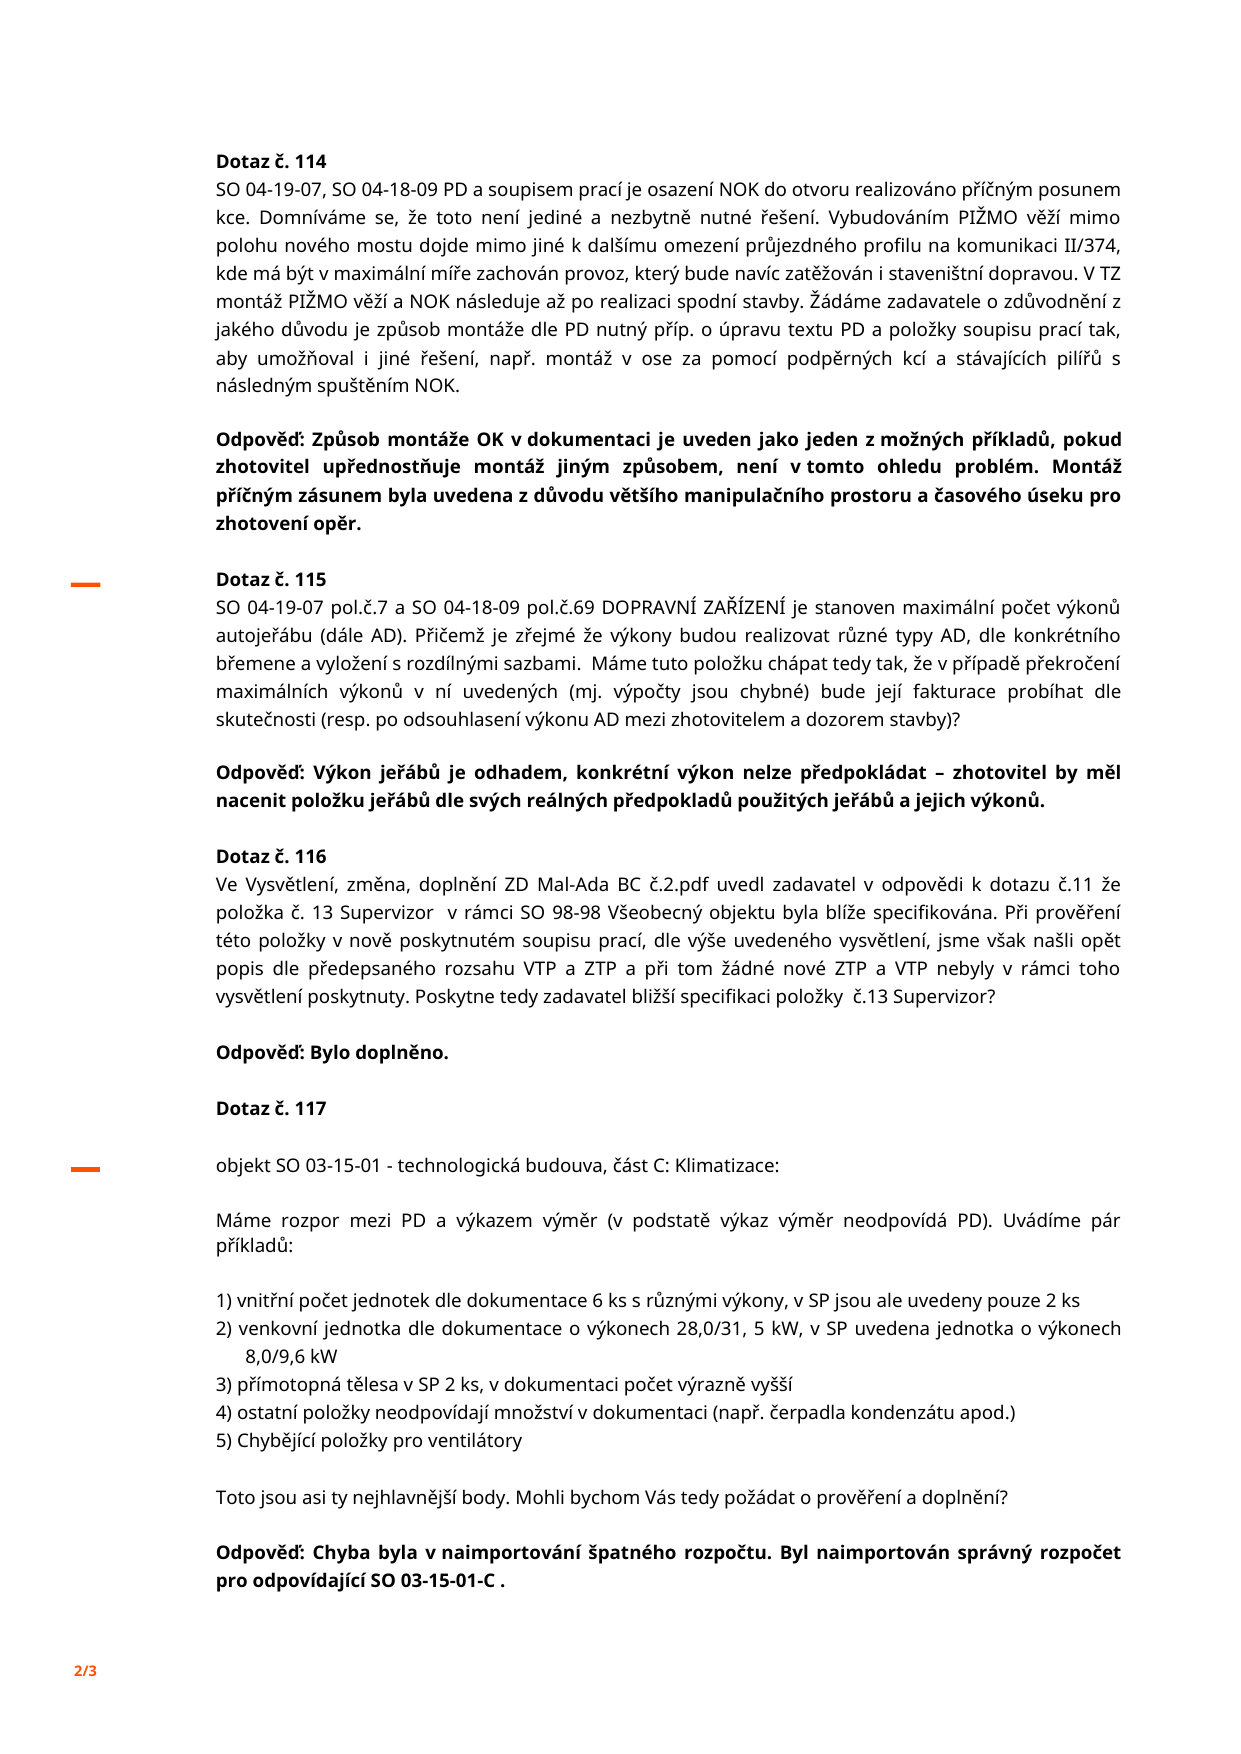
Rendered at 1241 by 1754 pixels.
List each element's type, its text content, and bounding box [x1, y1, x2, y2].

text 4) ostatní položky neodpovídají množství v dokumentaci (např. čerpadla kondenzátu apod.) [216, 1399, 1122, 1425]
text Toto jsou asi ty nejhlavnější body. Mohli bychom Vás tedy požádat o prověření a doplnění? [216, 1485, 1122, 1510]
text Odpověď: Bylo doplněno. [216, 1039, 1122, 1065]
text 5) Chybějící položky pro ventilátory [216, 1427, 1122, 1453]
text Dotaz č. 117 [216, 1095, 1122, 1121]
text Dotaz č. 114 [216, 149, 1122, 174]
text SO 04-19-07, SO 04-18-09 PD a soupisem prací je osazení NOK do otvoru realizováno příčným posunem kce. Domníváme se, že toto není jediné a nezbytně nutné řešení. Vybudováním PIŽMO věží mimo polohu nového mostu dojde mimo jiné k dalšímu omezení průjezdného profilu na komunikaci II/374, kde má být v maximální míře zachován provoz, který bude navíc zatěžován i staveništní dopravou. V TZ montáž PIŽMO věží a NOK následuje až po realizaci spodní stavby. Žádáme zadavatele o zdůvodnění z jakého důvodu je způsob montáže dle PD nutný příp. o úpravu textu PD a položky soupisu prací tak, aby umožňoval i jiné řešení, např. montáž v ose za pomocí podpěrných kcí a stávajících pilířů s následným spuštěním NOK. [216, 177, 1122, 398]
text 2) venkovní jednotka dle dokumentace o výkonech 28,0/31, 5 kW, v SP uvedena jednotka o výkonech 8,0/9,6 kW [216, 1315, 1122, 1369]
text Dotaz č. 116 [216, 843, 1122, 869]
text objekt SO 03-15-01 - technologická budouva, část C: Klimatizace: [216, 1152, 1122, 1178]
text Dotaz č. 115 [216, 566, 1122, 591]
text 1) vnitřní počet jednotek dle dokumentace 6 ks s různými výkony, v SP jsou ale uvedeny pouze 2 ks [216, 1287, 1122, 1313]
text Ve Vysvětlení, změna, doplnění ZD Mal-Ada BC č.2.pdf uvedl zadavatel v odpovědi k dotazu č.11 že položka č. 13 Supervizor v rámci SO 98-98 Všeobecný objektu byla blíže specifikována. Při prověření této položky v nově poskytnutém soupisu prací, dle výše uvedeného vysvětlení, jsme však našli opět popis dle předepsaného rozsahu VTP a ZTP a při tom žádné nové ZTP a VTP nebyly v rámci toho vysvětlení poskytnuty. Poskytne tedy zadavatel bližší specifikaci položky č.13 Supervizor? [216, 871, 1122, 1009]
text Odpověď: Způsob montáže OK v dokumentaci je uveden jako jeden z možných příkladů, pokud zhotovitel upřednostňuje montáž jiným způsobem, není v tomto ohledu problém. Montáž příčným zásunem byla uvedena z důvodu většího manipulačního prostoru a časového úseku pro zhotovení opěr. [216, 426, 1122, 535]
text 3) přímotopná tělesa v SP 2 ks, v dokumentaci počet výrazně vyšší [216, 1371, 1122, 1397]
text Máme rozpor mezi PD a výkazem výměr (v podstatě výkaz výměr neodpovídá PD). Uvádíme pár příkladů: [216, 1207, 1122, 1258]
text Odpověď: Chyba byla v naimportování špatného rozpočtu. Byl naimportován správný rozpočet pro odpovídající SO 03-15-01-C . [216, 1539, 1122, 1593]
text SO 04-19-07 pol.č.7 a SO 04-18-09 pol.č.69 DOPRAVNÍ ZAŘÍZENÍ je stanoven maximální počet výkonů autojeřábu (dále AD). Přičemž je zřejmé že výkony budou realizovat různé typy AD, dle konkrétního břemene a vyložení s rozdílnými sazbami. Máme tuto položku chápat tedy tak, že v případě překročení maximálních výkonů v ní uvedených (mj. výpočty jsou chybné) bude její fakturace probíhat dle skutečnosti (resp. po odsouhlasení výkonu AD mezi zhotovitelem a dozorem stavby)? [216, 594, 1122, 732]
text Odpověď: Výkon jeřábů je odhadem, konkrétní výkon nelze předpokládat – zhotovitel by měl nacenit položku jeřábů dle svých reálných předpokladů použitých jeřábů a jejich výkonů. [216, 759, 1122, 813]
